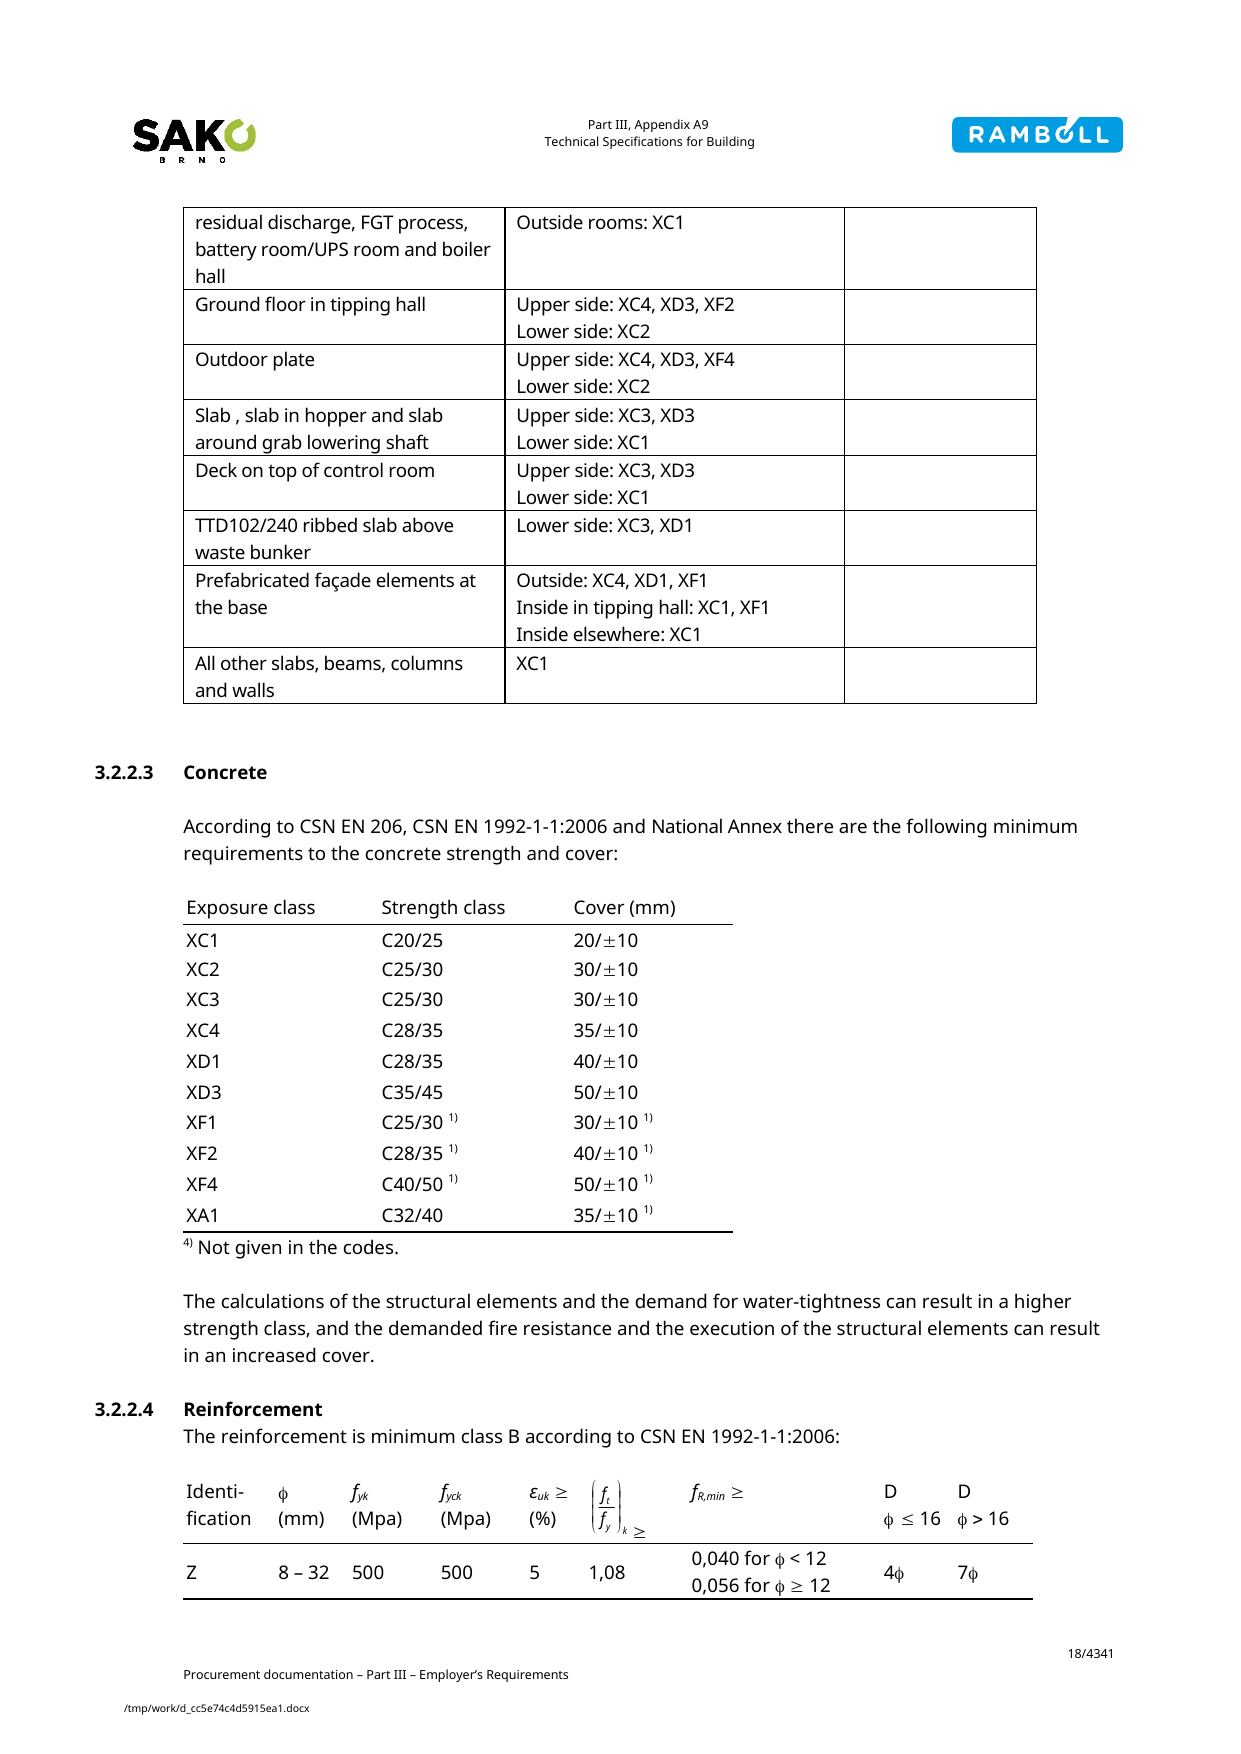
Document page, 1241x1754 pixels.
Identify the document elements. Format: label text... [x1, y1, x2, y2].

table_cell 0,040 for < 12 0,056 for 12 [688, 1544, 880, 1598]
table_cell XC4 [183, 1016, 378, 1047]
subtitle Concrete [153, 758, 1116, 785]
table_header fyck (Mpa) [437, 1476, 526, 1543]
table_cell [845, 566, 1036, 647]
table_cell TTD102/240 ribbed slab above waste bunker [184, 511, 504, 565]
table_cell XC1 [183, 925, 378, 954]
table_header fR,min [688, 1476, 880, 1543]
table_cell All other slabs, beams, columns and walls [184, 648, 504, 702]
table_header D 16 [954, 1476, 1032, 1543]
table_cell XA1 [183, 1200, 378, 1231]
table_cell XC3 [183, 985, 378, 1016]
table_cell Outside: XC4, XD1, XF1 Inside in tipping hall: XC1, XF1 Inside elsewhere: XC1 [506, 566, 844, 647]
table_cell XC1 [506, 648, 844, 702]
table_cell Inside rooms: XC3, XD3 Outside rooms: XC1 [506, 208, 844, 289]
text 4) Not given in the codes. [183, 1233, 1116, 1260]
table_cell Lower side: XC3, XD1 [506, 511, 844, 565]
table_cell Upper side: XC3, XD3 Lower side: XC1 [506, 456, 844, 510]
table_cell C28/35 [378, 1016, 570, 1047]
table_header Identi-fication [183, 1476, 275, 1543]
table_cell 40/10 [570, 1047, 733, 1077]
table_cell C25/30 [378, 955, 570, 985]
table_header Cover (mm) [570, 893, 733, 924]
subtitle Reinforcement [153, 1395, 1116, 1422]
table_header [585, 1476, 688, 1543]
table_cell Upper side: XC3, XD3 Lower side: XC1 [506, 400, 844, 454]
table_cell 30/10 [570, 955, 733, 985]
table_cell 40/10 1) [570, 1139, 733, 1169]
table_cell XC2 [183, 955, 378, 985]
table_cell Upper side: XC4, XD3, XF2 Lower side: XC2 [506, 290, 844, 344]
table_cell 5 [526, 1544, 585, 1598]
table_cell Z [183, 1544, 275, 1598]
table_cell Outdoor plate [184, 345, 504, 399]
table_cell [845, 511, 1036, 565]
table_cell [845, 648, 1036, 702]
table_cell XF1 [183, 1108, 378, 1139]
table_cell C32/40 [378, 1200, 570, 1231]
table_cell C28/35 1) [378, 1139, 570, 1169]
table_cell XF4 [183, 1170, 378, 1200]
text According to CSN EN 206, CSN EN 1992-1-1:2006 and National Annex there are the following minimum requirements to the concrete strength and cover: [183, 812, 1116, 866]
table_cell 1,08 [585, 1544, 688, 1598]
table_cell [845, 290, 1036, 344]
table_cell 50/10 [570, 1078, 733, 1108]
table_cell 30/10 1) [570, 1108, 733, 1139]
table_cell Ground floor in tipping hall [184, 290, 504, 344]
table_cell C20/25 [378, 925, 570, 954]
table_cell 8 – 32 [275, 1544, 349, 1598]
table_cell [845, 456, 1036, 510]
table_cell 500 [437, 1544, 526, 1598]
table_cell C35/45 [378, 1078, 570, 1108]
table_cell [845, 400, 1036, 454]
table_cell Prefabricated façade elements at the base [184, 566, 504, 647]
table_cell 50/10 1) [570, 1170, 733, 1200]
table_cell 500 [349, 1544, 437, 1598]
table_cell Upper side: XC4, XD3, XF4 Lower side: XC2 [506, 345, 844, 399]
table_cell XF2 [183, 1139, 378, 1169]
table_header Exposure class [183, 893, 378, 924]
table_cell C25/30 [378, 985, 570, 1016]
table_header (mm) [275, 1476, 349, 1543]
table_cell [845, 345, 1036, 399]
table_header D 16 [880, 1476, 954, 1543]
table_cell 35/10 1) [570, 1200, 733, 1231]
table_header fyk (Mpa) [349, 1476, 437, 1543]
table_cell XD3 [183, 1078, 378, 1108]
table_header Strength class [378, 893, 570, 924]
table_cell 35/10 [570, 1016, 733, 1047]
table_cell 7 [954, 1544, 1032, 1598]
table_cell XD1 [183, 1047, 378, 1077]
table_cell 20/10 [570, 925, 733, 954]
table_cell C25/30 1) [378, 1108, 570, 1139]
table_cell 4 [880, 1544, 954, 1598]
table_cell 30/10 [570, 985, 733, 1016]
picture [132, 119, 256, 163]
table_cell Slab , slab in hopper and slab around grab lowering shaft [184, 400, 504, 454]
text The calculations of the structural elements and the demand for water-tightness can result in a higher strength class, and the demanded fire resistance and the execution of the structural elements can result in an increased cover. [183, 1287, 1116, 1368]
table_cell C28/35 [378, 1047, 570, 1077]
table_header εuk (%) [526, 1476, 585, 1543]
table_cell C40/50 1) [378, 1170, 570, 1200]
text The reinforcement is minimum class B according to CSN EN 1992-1-1:2006: [183, 1422, 1116, 1449]
table_cell Deck on top of control room [184, 456, 504, 510]
table_cell Slabs, beams, walls and columns in residual discharge, FGT process, battery room/UPS room and boiler hall [184, 208, 504, 289]
table_cell [845, 208, 1036, 289]
